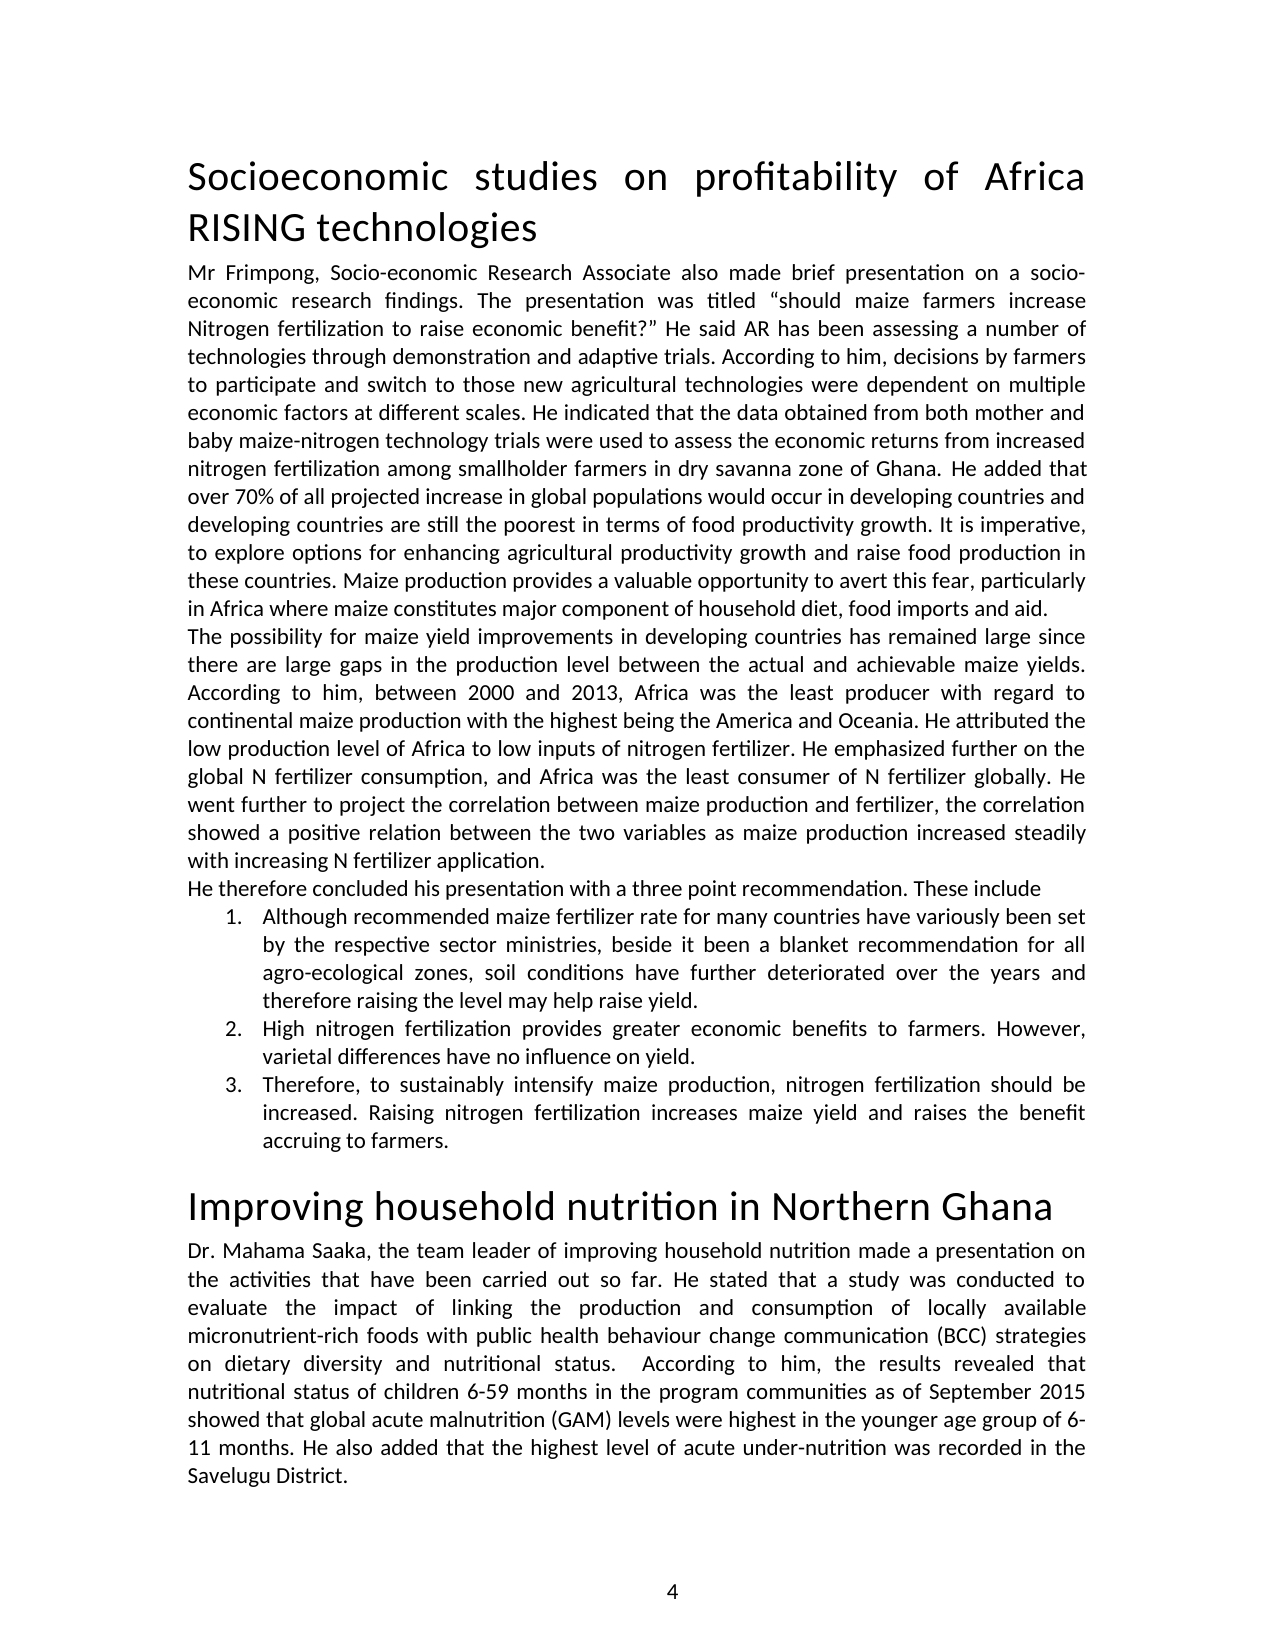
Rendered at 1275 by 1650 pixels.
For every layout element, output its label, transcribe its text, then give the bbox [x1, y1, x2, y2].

list Therefore, to sustainably intensify maize production, nitrogen fertilization should be increased. Raising nitrogen fertilization increases maize yield and raises the benefit accruing to farmers. [225, 1071, 1087, 1154]
text Dr. Mahama Saaka, the team leader of improving household nutrition made a presentation on the activities that have been carried out so far. He stated that a study was conducted to evaluate the impact of linking the production and consumption of locally available micronutrient-rich foods with public health behaviour change communication (BCC) strategies on dietary diversity and nutritional status. According to him, the results revealed that nutritional status of children 6-59 months in the program communities as of September 2015 showed that global acute malnutrition (GAM) levels were highest in the younger age group of 6-11 months. He also added that the highest level of acute under-nutrition was recorded in the Savelugu District. [187, 1237, 1087, 1489]
list Although recommended maize fertilizer rate for many countries have variously been set by the respective sector ministries, beside it been a blanket recommendation for all agro-ecological zones, soil conditions have further deteriorated over the years and therefore raising the level may help raise yield. [225, 902, 1087, 1014]
subtitle Socioeconomic studies on profitability of Africa RISING technologies [187, 150, 1087, 252]
text Mr Frimpong, Socio-economic Research Associate also made brief presentation on a socio-economic research findings. The presentation was titled “should maize farmers increase Nitrogen fertilization to raise economic benefit?” He said AR has been assessing a number of technologies through demonstration and adaptive trials. According to him, decisions by farmers to participate and switch to those new agricultural technologies were dependent on multiple economic factors at different scales. He indicated that the data obtained from both mother and baby maize-nitrogen technology trials were used to assess the economic returns from increased nitrogen fertilization among smallholder farmers in dry savanna zone of Ghana. He added that over 70% of all projected increase in global populations would occur in developing countries and developing countries are still the poorest in terms of food productivity growth. It is imperative, to explore options for enhancing agricultural productivity growth and raise food production in these countries. Maize production provides a valuable opportunity to avert this fear, particularly in Africa where maize constitutes major component of household diet, food imports and aid. [187, 258, 1087, 622]
text He therefore concluded his presentation with a three point recommendation. These include [187, 874, 1087, 902]
text The possibility for maize yield improvements in developing countries has remained large since there are large gaps in the production level between the actual and achievable maize yields. According to him, between 2000 and 2013, Africa was the least producer with regard to continental maize production with the highest being the America and Oceania. He attributed the low production level of Africa to low inputs of nitrogen fertilizer. He emphasized further on the global N fertilizer consumption, and Africa was the least consumer of N fertilizer globally. He went further to project the correlation between maize production and fertilizer, the correlation showed a positive relation between the two variables as maize production increased steadily with increasing N fertilizer application. [187, 622, 1087, 874]
text Improving household nutrition in Northern Ghana [187, 1179, 1087, 1230]
list High nitrogen fertilization provides greater economic benefits to farmers. However, varietal differences have no influence on yield. [225, 1014, 1087, 1071]
